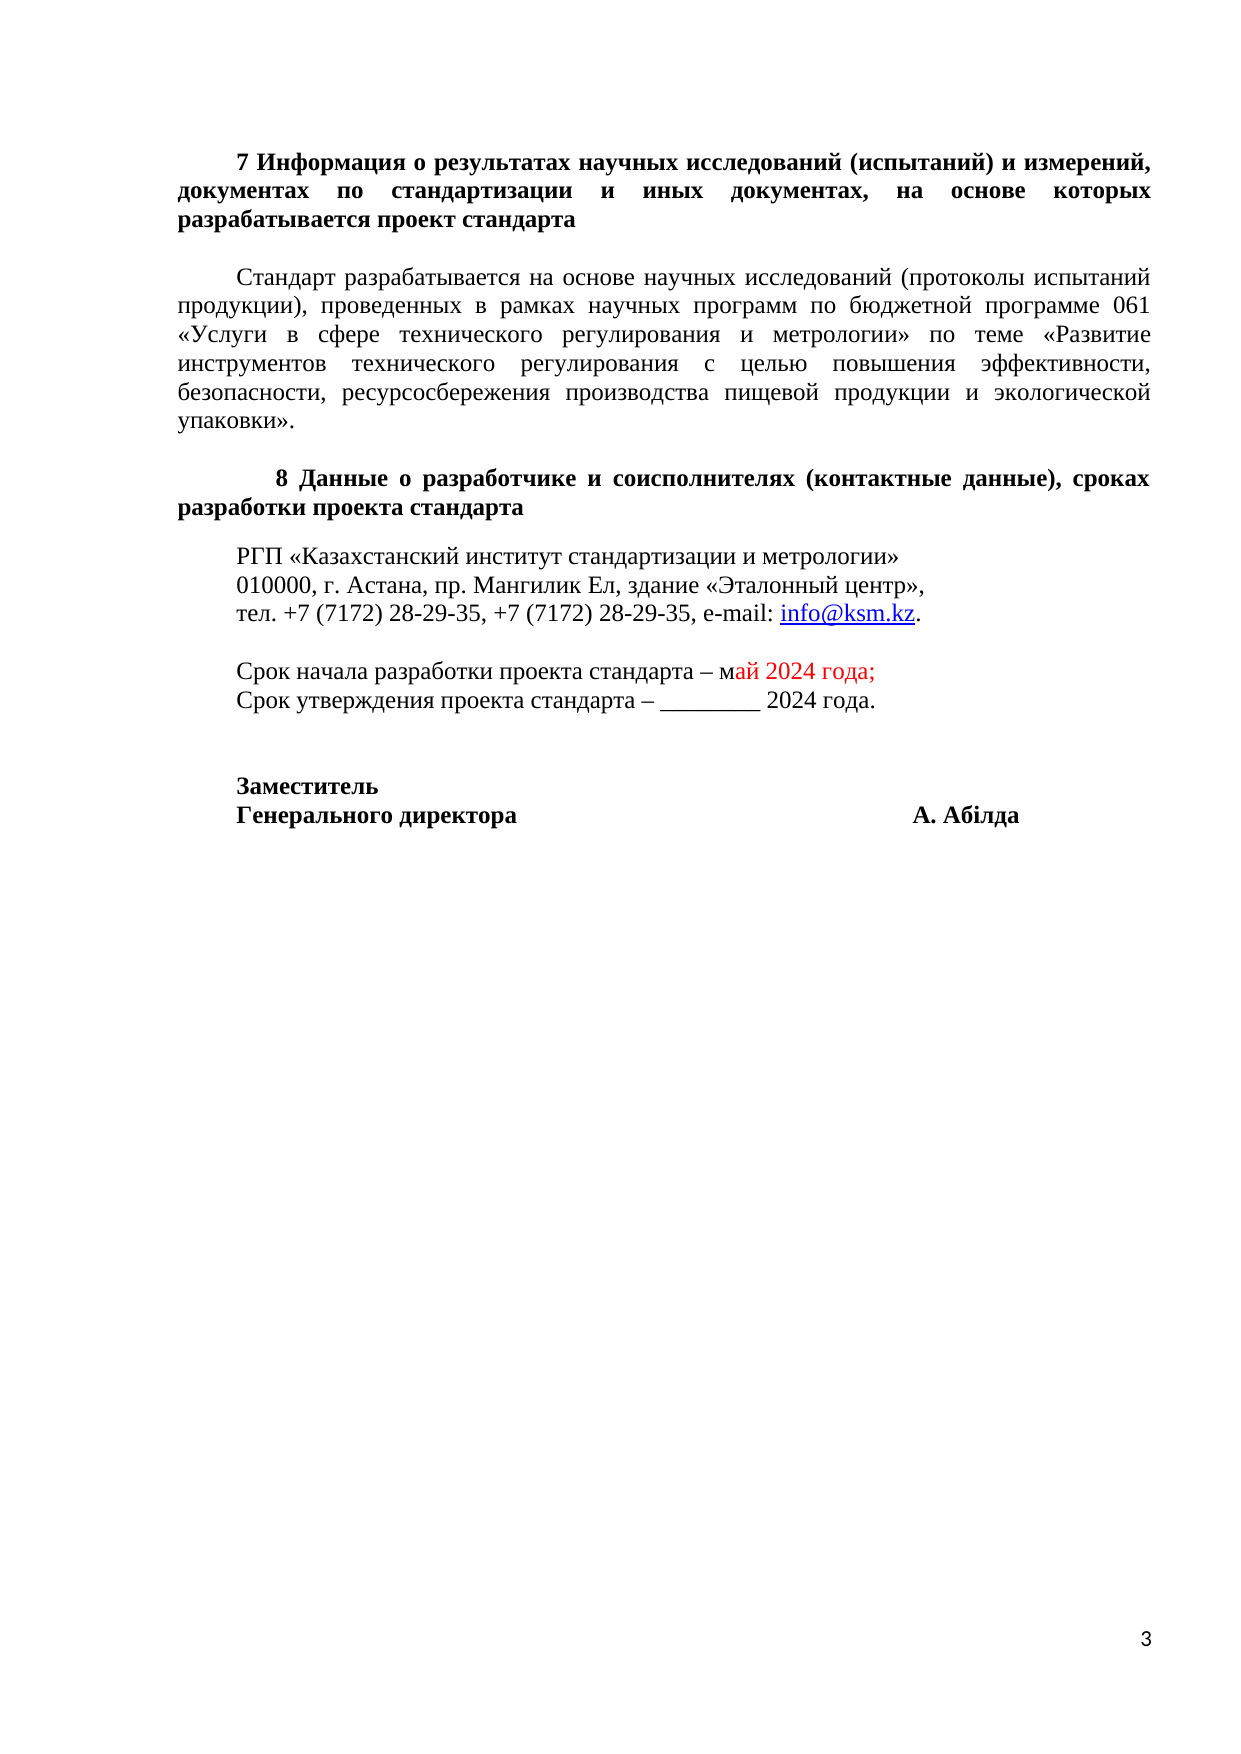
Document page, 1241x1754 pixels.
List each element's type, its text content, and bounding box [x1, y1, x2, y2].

text 010000, г. Астана, пр. Мангилик Ел, здание «Эталонный центр», [236, 570, 1152, 598]
text РГП «Казахстанский институт стандартизации и метрологии» [236, 541, 1152, 570]
text Заместитель [177, 771, 1152, 800]
text 8 Данные о разработчике и соисполнителях (контактные данные), сроках разработки проекта стандарта [177, 463, 1152, 521]
text 7 Информация о результатах научных исследований (испытаний) и измерений, документах по стандартизации и иных документах, на основе которых разрабатывается проект стандарта [177, 147, 1152, 233]
text Срок начала разработки проекта стандарта – май 2024 года; [236, 656, 1152, 685]
text Срок утверждения проекта стандарта – ________ 2024 года. [236, 685, 1152, 713]
text Генерального директора А. Абілда [177, 800, 1152, 828]
text Стандарт разрабатывается на основе научных исследований (протоколы испытаний продукции), проведенных в рамках научных программ по бюджетной программе 061 «Услуги в сфере технического регулирования и метрологии» по теме «Развитие инструментов технического регулирования с целью повышения эффективности, безопасности, ресурсосбережения производства пищевой продукции и экологической упаковки». [177, 262, 1152, 434]
text тел. +7 (7172) 28-29-35, +7 (7172) 28-29-35, е-mail: info@ksm.kz. [236, 598, 1152, 627]
